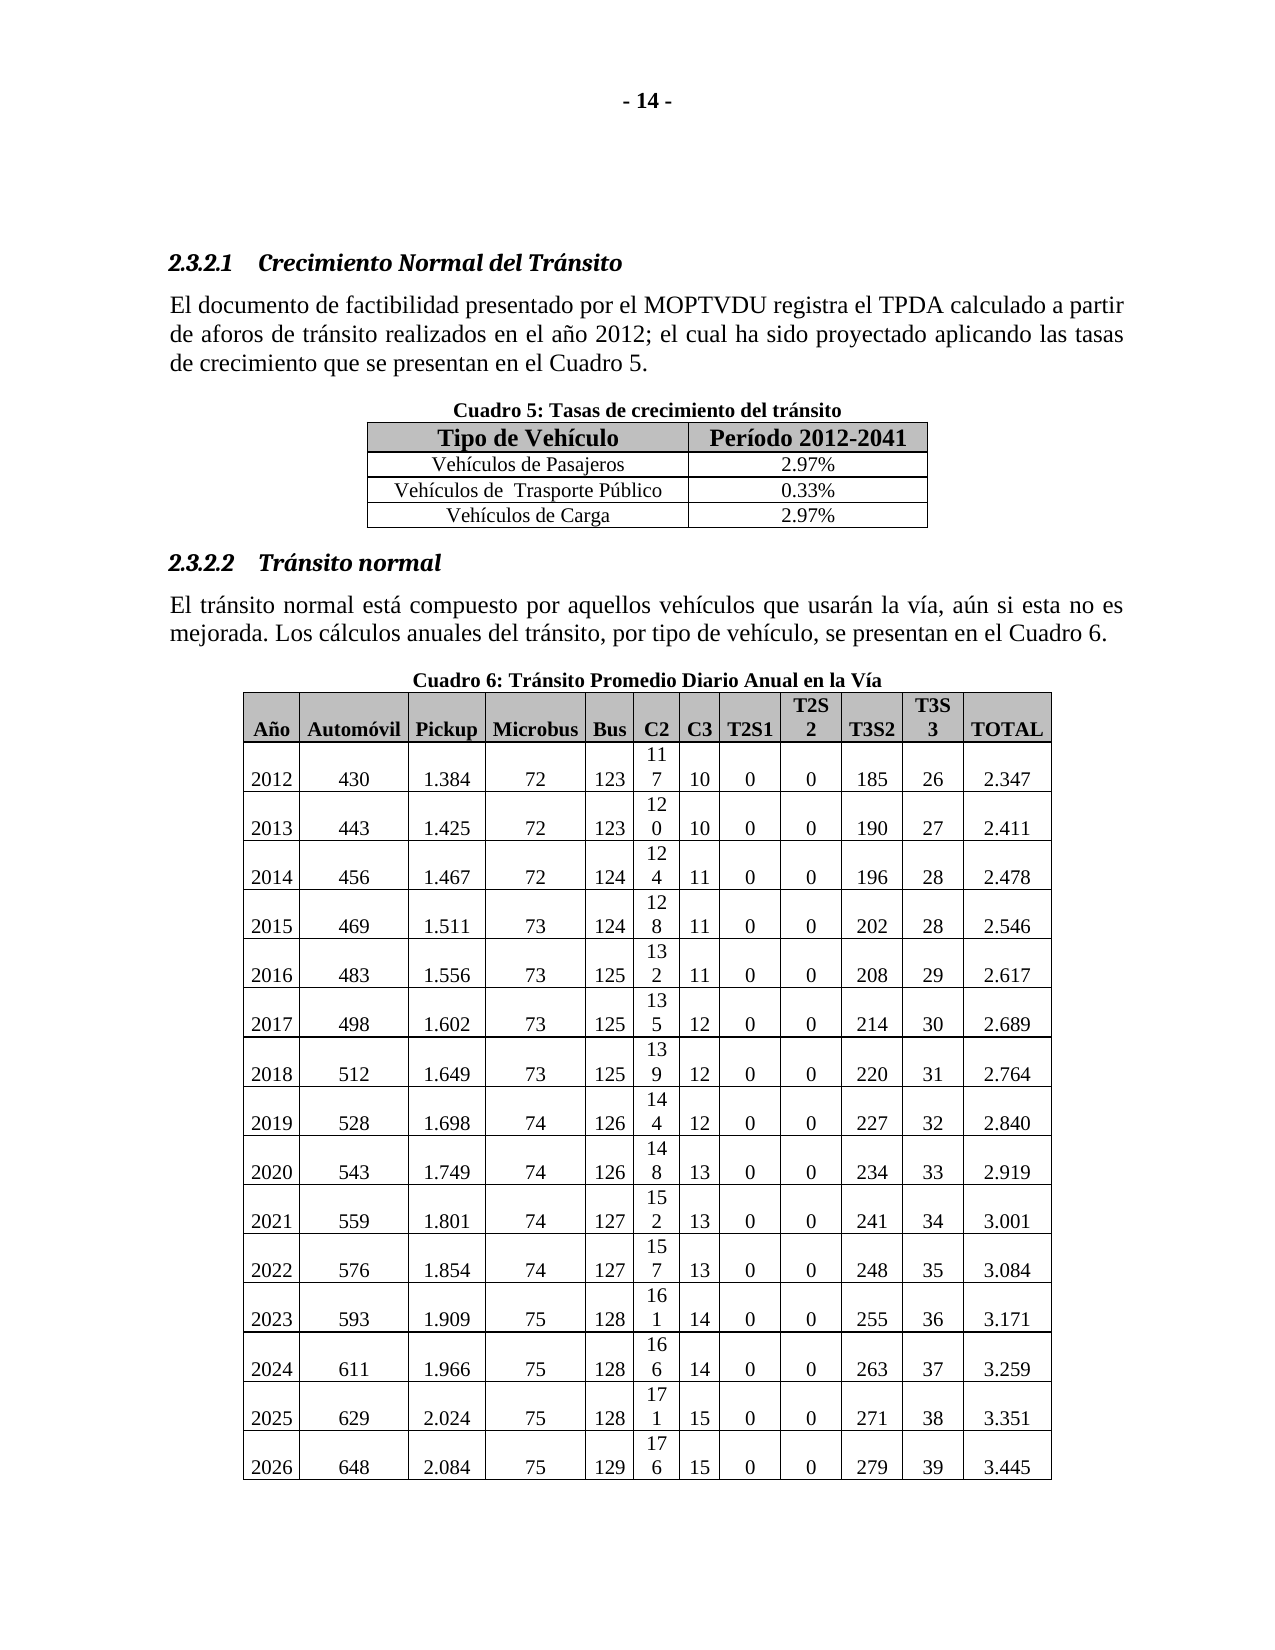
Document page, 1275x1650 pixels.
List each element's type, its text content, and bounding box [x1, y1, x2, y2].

table_cell 2.546 [964, 890, 1051, 938]
table_cell 576 [300, 1234, 408, 1282]
table_cell 0 [781, 792, 841, 840]
table_header T3S2 [842, 693, 902, 741]
table_cell 629 [300, 1382, 408, 1430]
table_cell 498 [300, 988, 408, 1036]
table_cell 32 [903, 1087, 963, 1135]
table_cell 0 [720, 890, 780, 938]
table_cell 2.97% [689, 453, 927, 476]
table_cell 74 [486, 1136, 585, 1184]
table_cell 1.384 [409, 743, 485, 791]
table_cell 2016 [244, 939, 299, 987]
table_header T2S2 [781, 693, 841, 741]
table_cell 15 [680, 1431, 719, 1479]
table_cell 443 [300, 792, 408, 840]
table_cell 0 [720, 1234, 780, 1282]
table_cell 528 [300, 1087, 408, 1135]
text El tránsito normal está compuesto por aquellos vehículos que usarán la vía, aún si esta no es mejorada. Los cálculos anuales del tránsito, por tipo de vehículo, se presentan en el Cuadro 6. [169, 590, 1125, 647]
table_header Automóvil [300, 693, 408, 741]
table_cell 0 [781, 1038, 841, 1086]
table_cell 512 [300, 1038, 408, 1086]
table_cell 1.966 [409, 1333, 485, 1381]
table_cell 73 [486, 890, 585, 938]
table_header Pickup [409, 693, 485, 741]
table_cell 73 [486, 939, 585, 987]
table_cell 127 [586, 1185, 633, 1233]
table_cell 1.854 [409, 1234, 485, 1282]
table_cell 3.171 [964, 1283, 1051, 1331]
table_cell 2024 [244, 1333, 299, 1381]
table_cell 37 [903, 1333, 963, 1381]
table_cell 3.259 [964, 1333, 1051, 1381]
table_cell 593 [300, 1283, 408, 1331]
table_cell 2019 [244, 1087, 299, 1135]
table_cell 185 [842, 743, 902, 791]
table_header T2S1 [720, 693, 780, 741]
table_cell 1.511 [409, 890, 485, 938]
table_cell 2.764 [964, 1038, 1051, 1086]
table_cell 196 [842, 841, 902, 889]
table_cell 171 [634, 1382, 679, 1430]
table_cell 1.649 [409, 1038, 485, 1086]
table_header Año [244, 693, 299, 741]
table_cell 12 [680, 988, 719, 1036]
table_cell 124 [634, 841, 679, 889]
table_cell 128 [586, 1382, 633, 1430]
table_header T3S3 [903, 693, 963, 741]
table_cell 73 [486, 988, 585, 1036]
table_cell 36 [903, 1283, 963, 1331]
table_cell 176 [634, 1431, 679, 1479]
table_cell 135 [634, 988, 679, 1036]
table_cell 0 [781, 1087, 841, 1135]
table_cell 128 [634, 890, 679, 938]
table_cell 2018 [244, 1038, 299, 1086]
table_cell 0 [781, 841, 841, 889]
table_cell 0 [720, 841, 780, 889]
table_cell 132 [634, 939, 679, 987]
table_cell 0 [781, 1136, 841, 1184]
table_cell 34 [903, 1185, 963, 1233]
table_header C3 [680, 693, 719, 741]
table_cell 38 [903, 1382, 963, 1430]
text El documento de factibilidad presentado por el MOPTVDU registra el TPDA calculado a partir de aforos de tránsito realizados en el año 2012; el cual ha sido proyectado aplicando las tasas de crecimiento que se presentan en el Cuadro 5. [169, 290, 1125, 377]
table_cell 2.411 [964, 792, 1051, 840]
table_cell 0 [720, 792, 780, 840]
table_cell 2017 [244, 988, 299, 1036]
table_cell 31 [903, 1038, 963, 1086]
table_cell 0 [720, 1136, 780, 1184]
table_cell 10 [680, 743, 719, 791]
table_cell 74 [486, 1234, 585, 1282]
table_cell 128 [586, 1333, 633, 1381]
table_cell 263 [842, 1333, 902, 1381]
table_cell 0 [720, 1185, 780, 1233]
table_cell 2012 [244, 743, 299, 791]
table_cell 0 [720, 1087, 780, 1135]
table_cell 126 [586, 1136, 633, 1184]
table_cell 648 [300, 1431, 408, 1479]
table_cell 39 [903, 1431, 963, 1479]
table_cell 208 [842, 939, 902, 987]
table_cell 123 [586, 792, 633, 840]
table_cell 1.556 [409, 939, 485, 987]
table_cell 152 [634, 1185, 679, 1233]
table_cell 0 [781, 743, 841, 791]
table_cell 543 [300, 1136, 408, 1184]
table_cell 0 [720, 743, 780, 791]
table_cell 2.840 [964, 1087, 1051, 1135]
table_cell 2014 [244, 841, 299, 889]
table_cell 0 [781, 1185, 841, 1233]
table_cell 128 [586, 1283, 633, 1331]
table_cell Vehículos de Pasajeros [368, 453, 688, 476]
table_cell 129 [586, 1431, 633, 1479]
table_cell 125 [586, 1038, 633, 1086]
table_cell 2025 [244, 1382, 299, 1430]
table_cell 124 [586, 890, 633, 938]
table_cell 11 [680, 890, 719, 938]
table_cell 0 [720, 1038, 780, 1086]
table_cell 1.467 [409, 841, 485, 889]
table_cell 456 [300, 841, 408, 889]
table_cell 2021 [244, 1185, 299, 1233]
table_cell 3.351 [964, 1382, 1051, 1430]
table_cell 161 [634, 1283, 679, 1331]
table_cell 2.617 [964, 939, 1051, 987]
table_cell 0 [781, 1382, 841, 1430]
table_cell 2013 [244, 792, 299, 840]
table_cell 28 [903, 841, 963, 889]
table_cell 120 [634, 792, 679, 840]
table_cell 0 [781, 1234, 841, 1282]
table_cell 227 [842, 1087, 902, 1135]
table_cell 2022 [244, 1234, 299, 1282]
table_header Bus [586, 693, 633, 741]
table_cell 30 [903, 988, 963, 1036]
table_cell 11 [680, 841, 719, 889]
table_cell 14 [680, 1333, 719, 1381]
table_cell 12 [680, 1087, 719, 1135]
table_cell 1.698 [409, 1087, 485, 1135]
table_cell 29 [903, 939, 963, 987]
table_cell 75 [486, 1431, 585, 1479]
table_cell 0 [720, 939, 780, 987]
subtitle Crecimiento Normal del Tránsito [168, 249, 1125, 278]
table_cell 483 [300, 939, 408, 987]
table_cell 1.425 [409, 792, 485, 840]
table_cell 3.445 [964, 1431, 1051, 1479]
table_cell 126 [586, 1087, 633, 1135]
table_cell 2015 [244, 890, 299, 938]
table_cell 214 [842, 988, 902, 1036]
table_cell 2.97% [689, 503, 927, 527]
table_cell 0 [781, 939, 841, 987]
table_cell 26 [903, 743, 963, 791]
table_cell 15 [680, 1382, 719, 1430]
table_cell 469 [300, 890, 408, 938]
table_cell 241 [842, 1185, 902, 1233]
table_cell 127 [586, 1234, 633, 1282]
table_cell 0 [720, 1333, 780, 1381]
table_cell 123 [586, 743, 633, 791]
table_cell 74 [486, 1185, 585, 1233]
table_cell 125 [586, 939, 633, 987]
table_cell 2020 [244, 1136, 299, 1184]
table_cell 2.347 [964, 743, 1051, 791]
table_cell 148 [634, 1136, 679, 1184]
table_cell 202 [842, 890, 902, 938]
table_cell 0 [720, 1382, 780, 1430]
table_cell 13 [680, 1234, 719, 1282]
table_cell 559 [300, 1185, 408, 1233]
table_cell 234 [842, 1136, 902, 1184]
table_cell 220 [842, 1038, 902, 1086]
subtitle Tránsito normal [168, 548, 1125, 577]
table_cell 74 [486, 1087, 585, 1135]
table_cell 611 [300, 1333, 408, 1381]
table_cell 139 [634, 1038, 679, 1086]
table_cell 72 [486, 792, 585, 840]
table_cell 3.001 [964, 1185, 1051, 1233]
table_cell 2.478 [964, 841, 1051, 889]
table_cell Vehículos de Carga [368, 503, 688, 527]
table_cell 248 [842, 1234, 902, 1282]
table_cell 2026 [244, 1431, 299, 1479]
table_cell 1.749 [409, 1136, 485, 1184]
table_cell 73 [486, 1038, 585, 1086]
table_cell 2.919 [964, 1136, 1051, 1184]
table_cell 125 [586, 988, 633, 1036]
table_cell 0.33% [689, 478, 927, 502]
table_cell 33 [903, 1136, 963, 1184]
table_cell 12 [680, 1038, 719, 1086]
table_cell 75 [486, 1283, 585, 1331]
table_cell 72 [486, 841, 585, 889]
table_cell 11 [680, 939, 719, 987]
table_cell 13 [680, 1136, 719, 1184]
table_cell 0 [720, 1431, 780, 1479]
table_cell 255 [842, 1283, 902, 1331]
table_cell 27 [903, 792, 963, 840]
table_cell 190 [842, 792, 902, 840]
table_header TOTAL [964, 693, 1051, 741]
table_cell 117 [634, 743, 679, 791]
table_cell 2.689 [964, 988, 1051, 1036]
table_header Microbus [486, 693, 585, 741]
text Cuadro 6: Tránsito Promedio Diario Anual en la Vía [169, 668, 1125, 692]
table_cell 0 [781, 1283, 841, 1331]
table_cell 271 [842, 1382, 902, 1430]
table_cell 0 [781, 988, 841, 1036]
table_cell 2.084 [409, 1431, 485, 1479]
table_header C2 [634, 693, 679, 741]
table_cell 75 [486, 1333, 585, 1381]
table_cell 1.909 [409, 1283, 485, 1331]
table_cell 144 [634, 1087, 679, 1135]
table_cell 0 [781, 890, 841, 938]
table_cell 75 [486, 1382, 585, 1430]
table_cell 166 [634, 1333, 679, 1381]
table_cell 3.084 [964, 1234, 1051, 1282]
table_cell 1.602 [409, 988, 485, 1036]
table_cell 72 [486, 743, 585, 791]
table_cell Vehículos de Trasporte Público [368, 478, 688, 502]
table_cell 28 [903, 890, 963, 938]
table_cell 124 [586, 841, 633, 889]
table_cell 0 [781, 1333, 841, 1381]
table_cell 1.801 [409, 1185, 485, 1233]
table_cell 10 [680, 792, 719, 840]
table_cell 430 [300, 743, 408, 791]
table_header Período 2012-2041 [689, 423, 927, 451]
table_cell 0 [720, 988, 780, 1036]
text Cuadro 5: Tasas de crecimiento del tránsito [169, 397, 1125, 422]
table_cell 157 [634, 1234, 679, 1282]
table_cell 279 [842, 1431, 902, 1479]
table_cell 35 [903, 1234, 963, 1282]
table_cell 2.024 [409, 1382, 485, 1430]
table_cell 14 [680, 1283, 719, 1331]
table_cell 0 [781, 1431, 841, 1479]
table_header Tipo de Vehículo [368, 423, 688, 451]
table_cell 13 [680, 1185, 719, 1233]
table_cell 0 [720, 1283, 780, 1331]
table_cell 2023 [244, 1283, 299, 1331]
